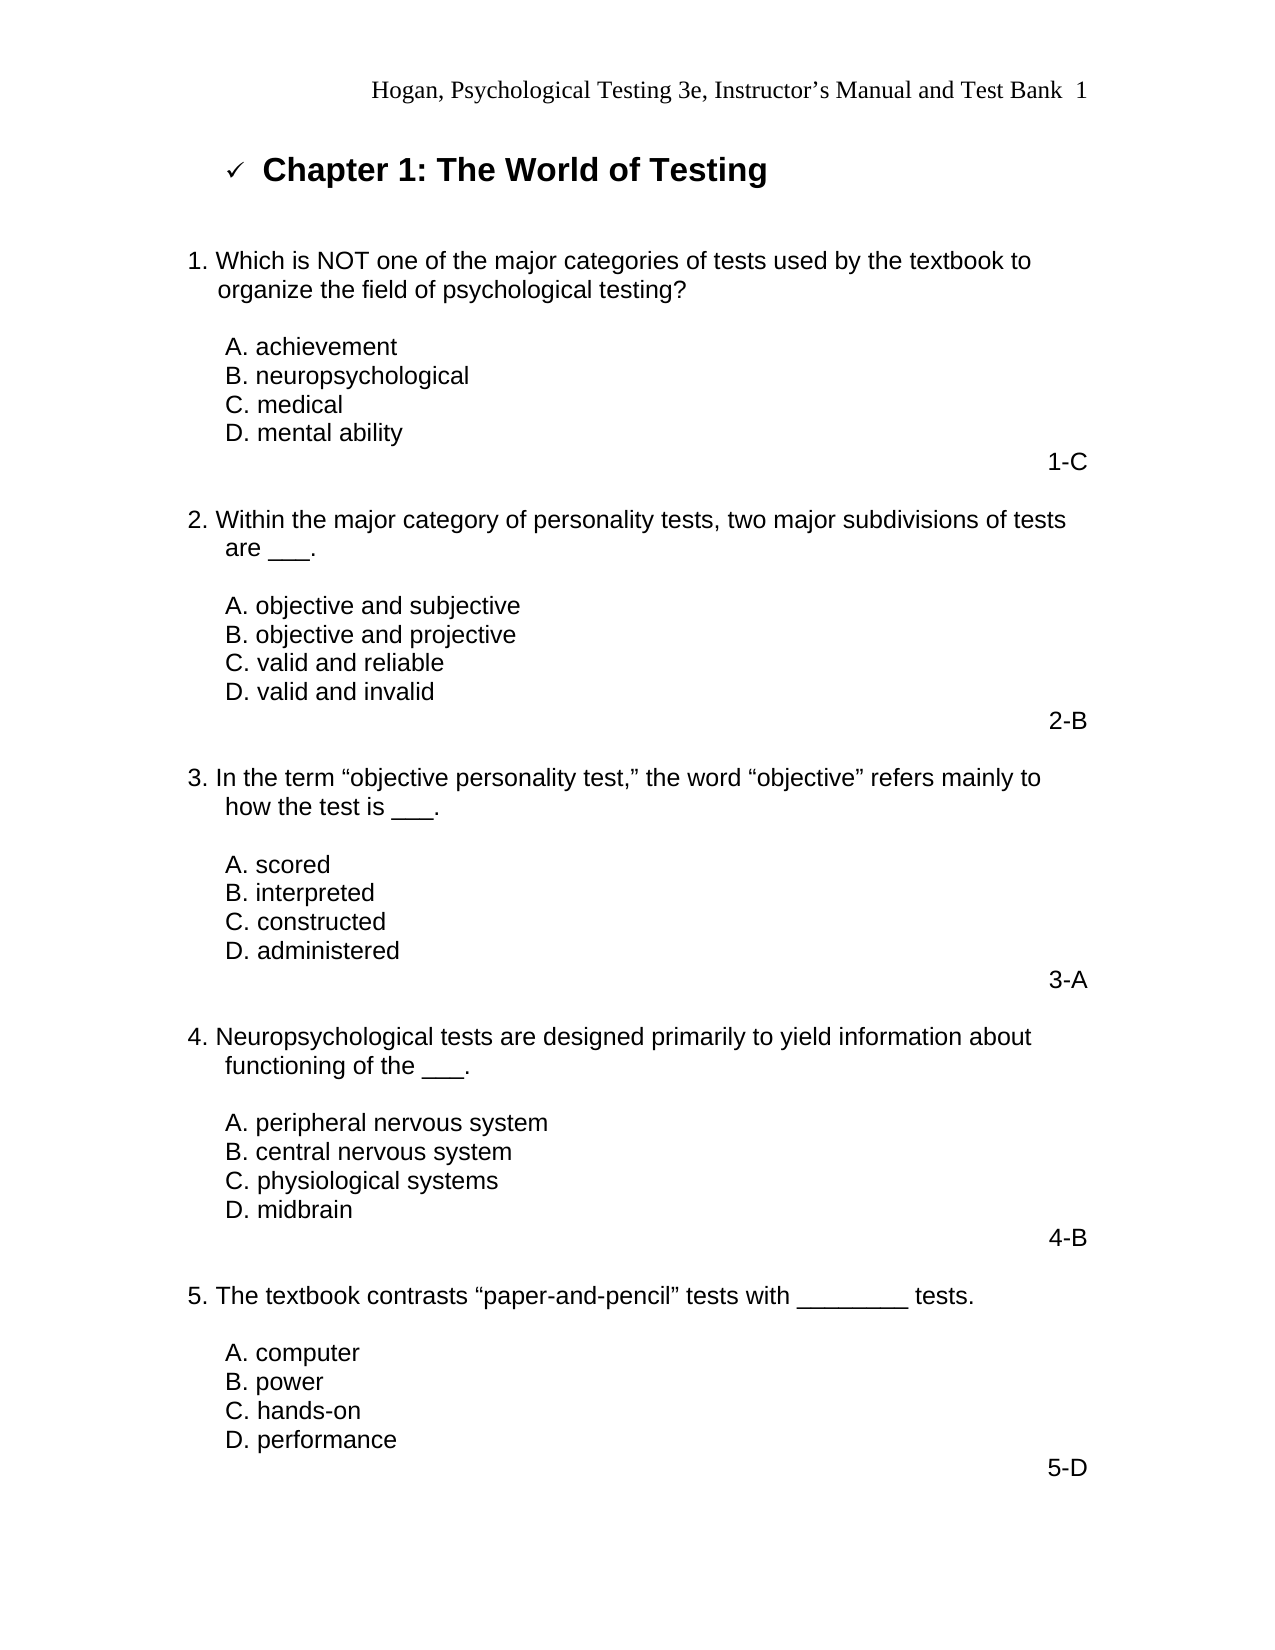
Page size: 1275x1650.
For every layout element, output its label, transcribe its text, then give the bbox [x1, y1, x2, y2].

text B. objective and projective [225, 620, 1087, 648]
text D. performance [225, 1425, 1087, 1453]
text 5-D [937, 1453, 1087, 1482]
text 1-C [937, 447, 1087, 476]
text A. scored [225, 850, 1087, 878]
text A. peripheral nervous system [225, 1108, 1087, 1137]
text A. achievement [225, 332, 1087, 361]
text B. power [225, 1367, 1087, 1396]
list Within the major category of personality tests, two major subdivisions of tests are ___. [187, 505, 1087, 562]
text C. hands-on [225, 1396, 1087, 1425]
text 2-B [937, 706, 1087, 735]
text C. constructed [225, 907, 1087, 936]
list Which is NOT one of the major categories of tests used by the textbook to organize the field of psychological testing? [187, 246, 1087, 303]
text C. physiological systems [225, 1166, 1087, 1195]
text A. objective and subjective [225, 591, 1087, 620]
text D. valid and invalid [225, 677, 1087, 706]
text B. neuropsychological [225, 361, 1087, 390]
text D. midbrain [225, 1195, 1087, 1223]
list In the term “objective personality test,” the word “objective” refers mainly to how the test is ___. [187, 763, 1087, 821]
text B. central nervous system [225, 1137, 1087, 1166]
text 4-B [937, 1223, 1087, 1252]
text 3-A [937, 965, 1087, 993]
text D. mental ability [225, 418, 1087, 447]
text A. computer [225, 1338, 1087, 1367]
list Chapter 1: The World of Testing [225, 150, 1087, 188]
text C. medical [225, 390, 1087, 418]
text D. administered [225, 936, 1087, 965]
list The textbook contrasts “paper-and-pencil” tests with ________ tests. [187, 1281, 1087, 1310]
text C. valid and reliable [225, 648, 1087, 677]
text B. interpreted [225, 878, 1087, 907]
list Neuropsychological tests are designed primarily to yield information about functioning of the ___. [187, 1022, 1087, 1080]
